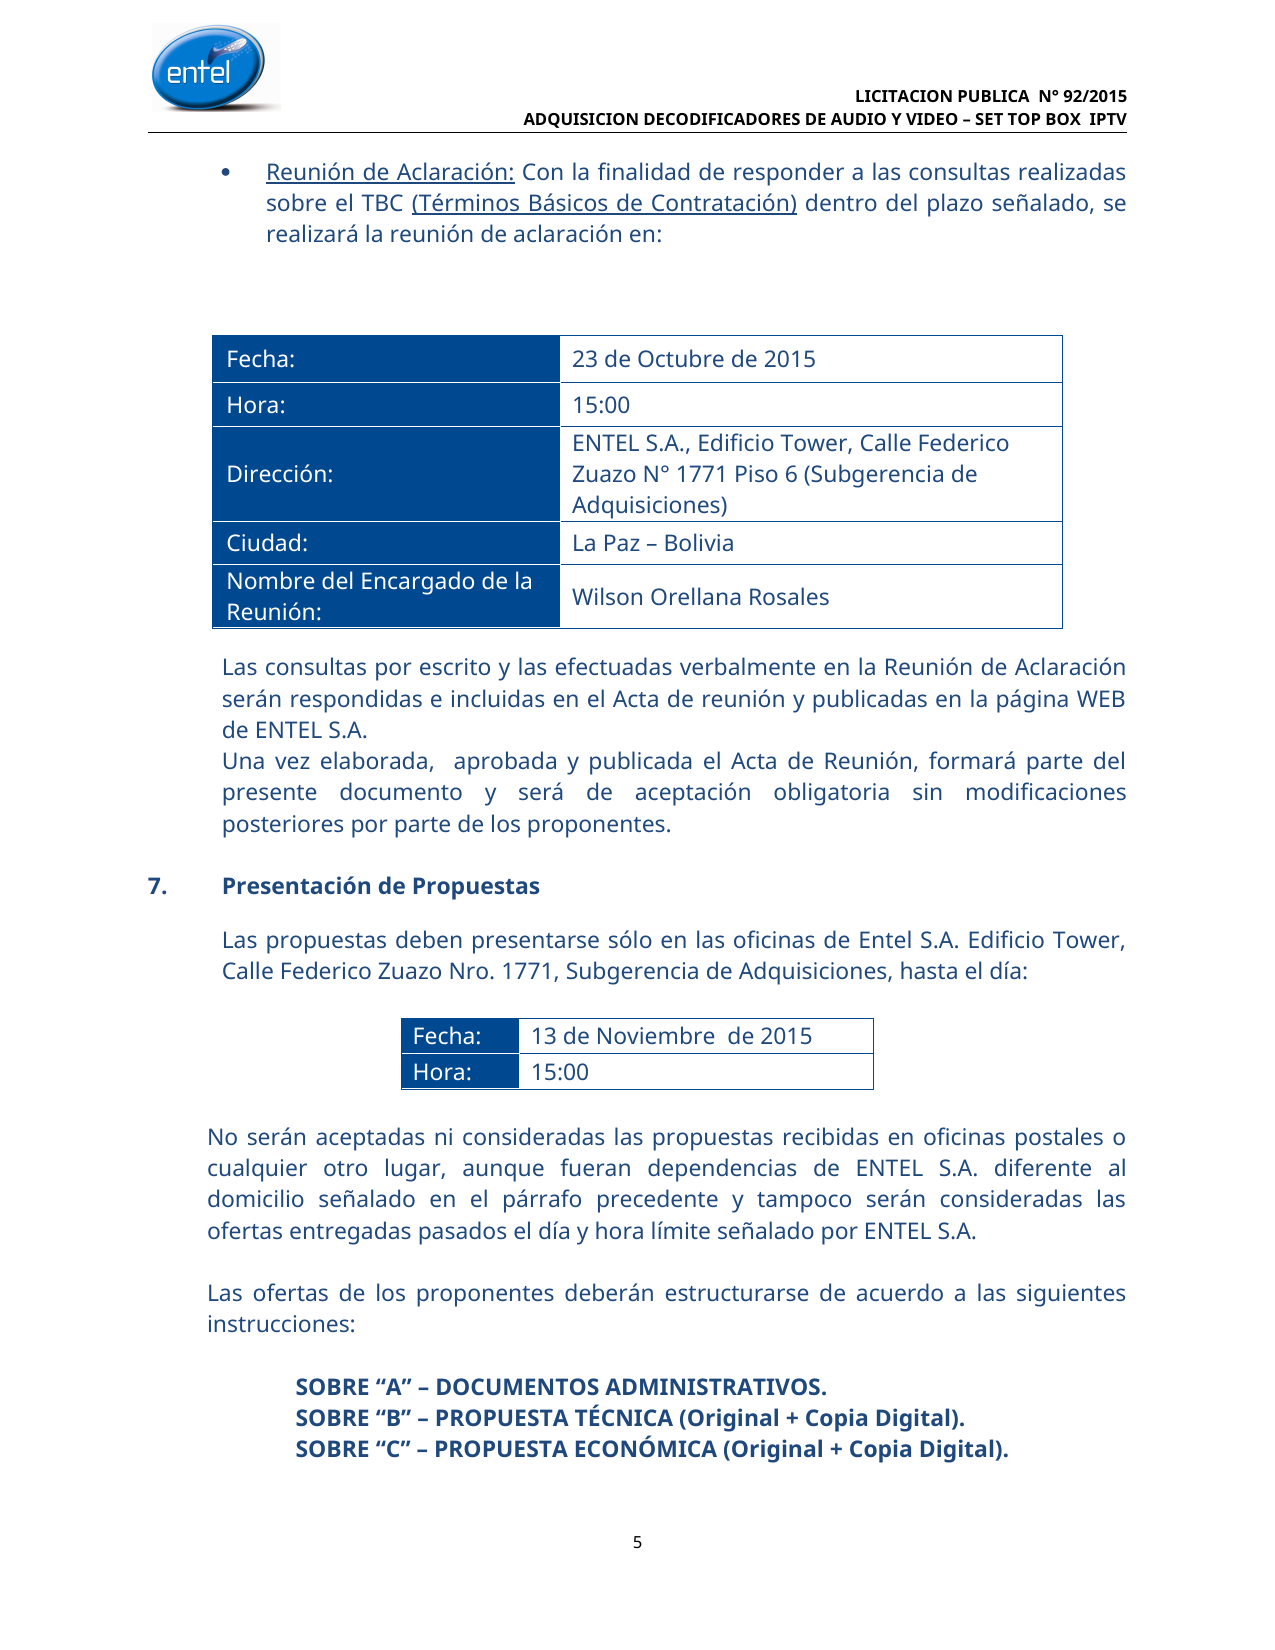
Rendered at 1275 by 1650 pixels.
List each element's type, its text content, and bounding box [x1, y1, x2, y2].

table_cell ENTEL S.A., Edificio Tower, Calle Federico Zuazo N° 1771 Piso 6 (Subgerencia de Adquisiciones) [561, 427, 1062, 521]
text SOBRE “A” – DOCUMENTOS ADMINISTRATIVOS. [295, 1371, 1127, 1402]
picture [151, 23, 282, 112]
table_cell 15:00 [561, 383, 1062, 426]
table_cell Ciudad: [213, 522, 560, 564]
list Las propuestas deben presentarse sólo en las oficinas de Entel S.A. Edificio Tower, Calle Federico Zuazo Nro. 1771, Subgerencia de Adquisiciones, hasta el día: [222, 924, 1127, 986]
table_cell Nombre del Encargado de la Reunión: [213, 565, 560, 627]
list No serán aceptadas ni consideradas las propuestas recibidas en oficinas postales o cualquier otro lugar, aunque fueran dependencias de ENTEL S.A. diferente al domicilio señalado en el párrafo precedente y tampoco serán consideradas las ofertas entregadas pasados el día y hora límite señalado por ENTEL S.A. [207, 1121, 1127, 1246]
list Las ofertas de los proponentes deberán estructurarse de acuerdo a las siguientes instrucciones: [207, 1277, 1127, 1339]
list Las consultas por escrito y las efectuadas verbalmente en la Reunión de Aclaración serán respondidas e incluidas en el Acta de reunión y publicadas en la página WEB de ENTEL S.A. [222, 651, 1127, 745]
table_cell Wilson Orellana Rosales [561, 565, 1062, 627]
list Reunión de Aclaración: Con la finalidad de responder a las consultas realizadas sobre el TBC (Términos Básicos de Contratación) dentro del plazo señalado, se realizará la reunión de aclaración en: [222, 156, 1127, 249]
table_header Fecha: [213, 336, 560, 382]
table_header 23 de Octubre de 2015 [561, 336, 1062, 382]
table_header Fecha: [402, 1019, 519, 1053]
list Una vez elaborada, aprobada y publicada el Acta de Reunión, formará parte del presente documento y será de aceptación obligatoria sin modificaciones posteriores por parte de los proponentes. [222, 745, 1127, 839]
table_cell Dirección: [213, 427, 560, 521]
table_cell La Paz – Bolivia [561, 522, 1062, 564]
table_cell Hora: [213, 383, 560, 426]
text SOBRE “B” – PROPUESTA TÉCNICA (Original + Copia Digital). [295, 1402, 1127, 1433]
table_cell Hora: [402, 1054, 519, 1088]
list Presentación de Propuestas [148, 870, 1127, 901]
table_cell 15:00 [520, 1054, 873, 1088]
table_header 13 de Noviembre de 2015 [520, 1019, 873, 1053]
text SOBRE “C” – PROPUESTA ECONÓMICA (Original + Copia Digital). [295, 1433, 1127, 1464]
